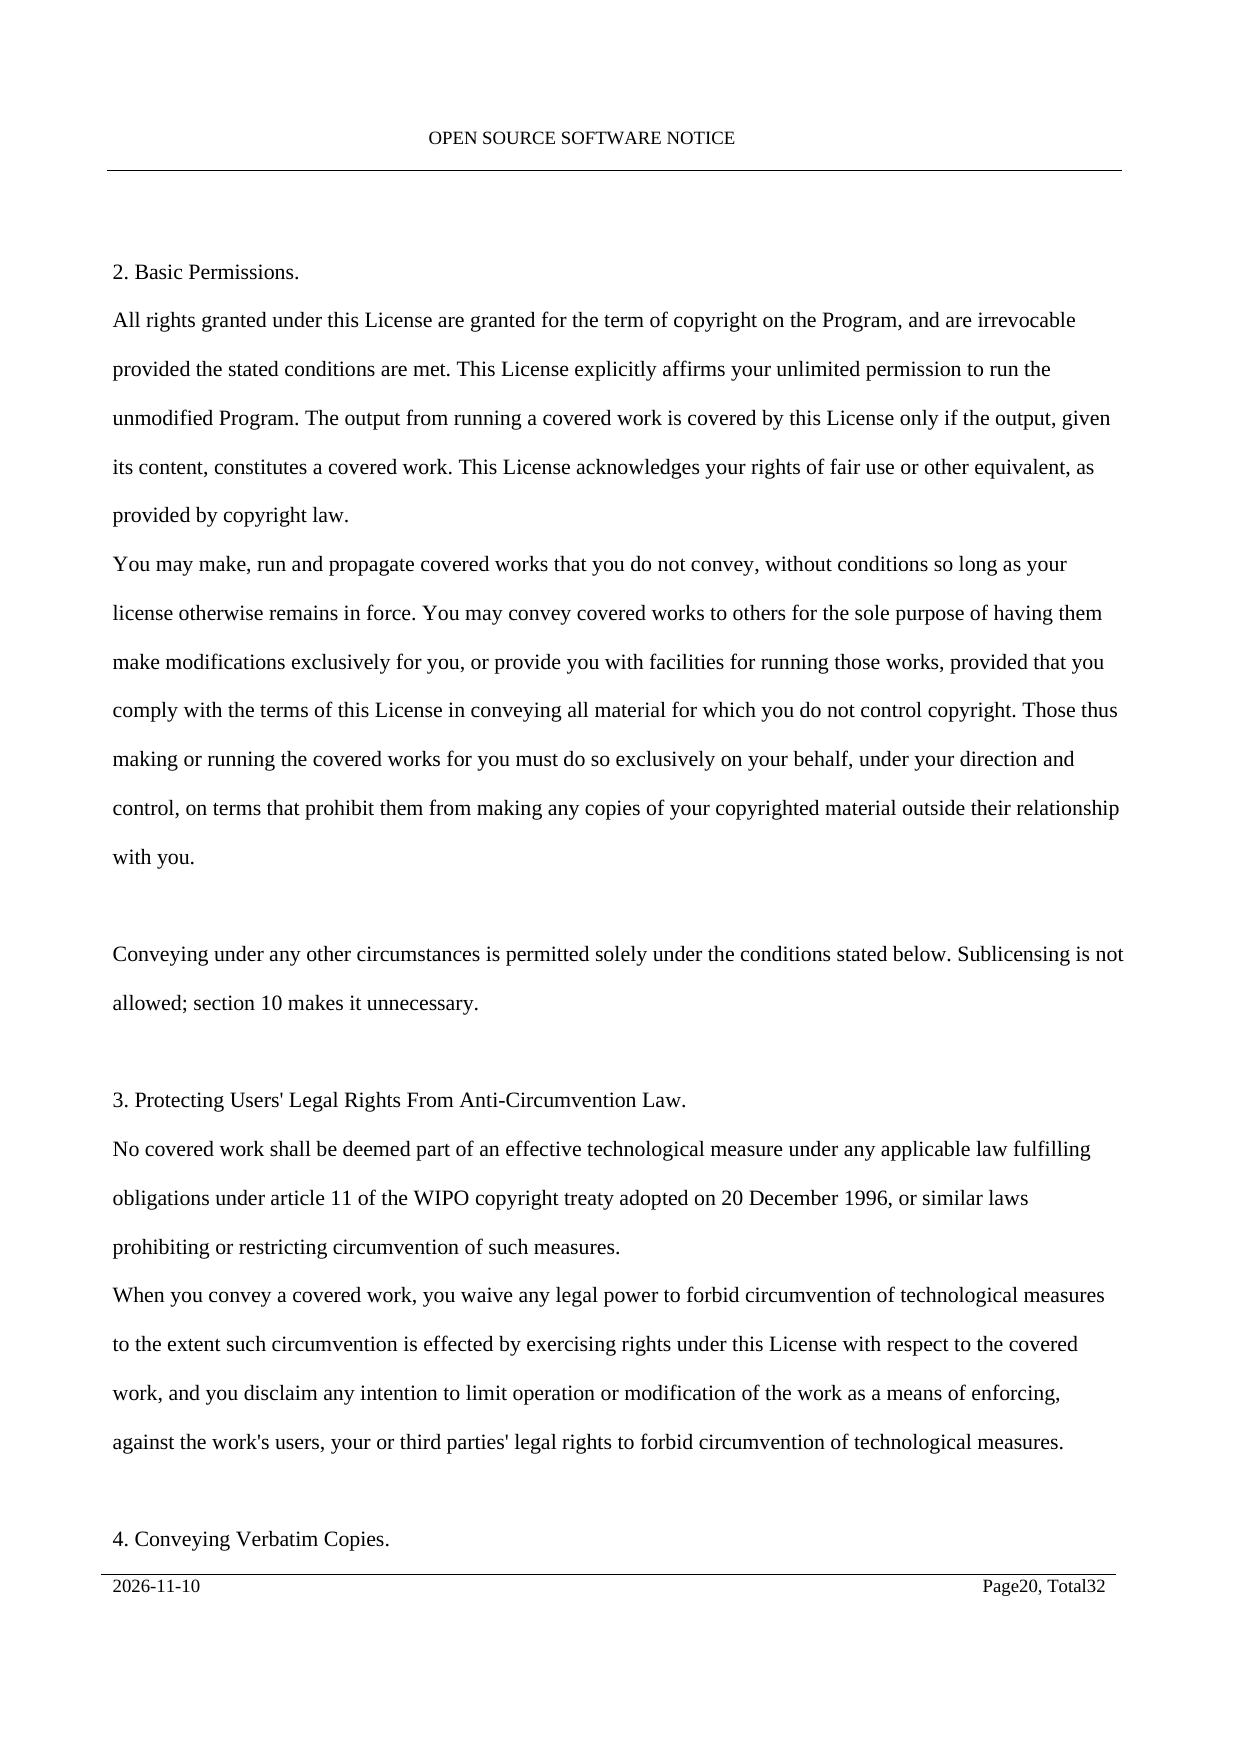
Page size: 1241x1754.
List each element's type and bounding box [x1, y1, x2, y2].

text [112, 206, 1128, 1555]
